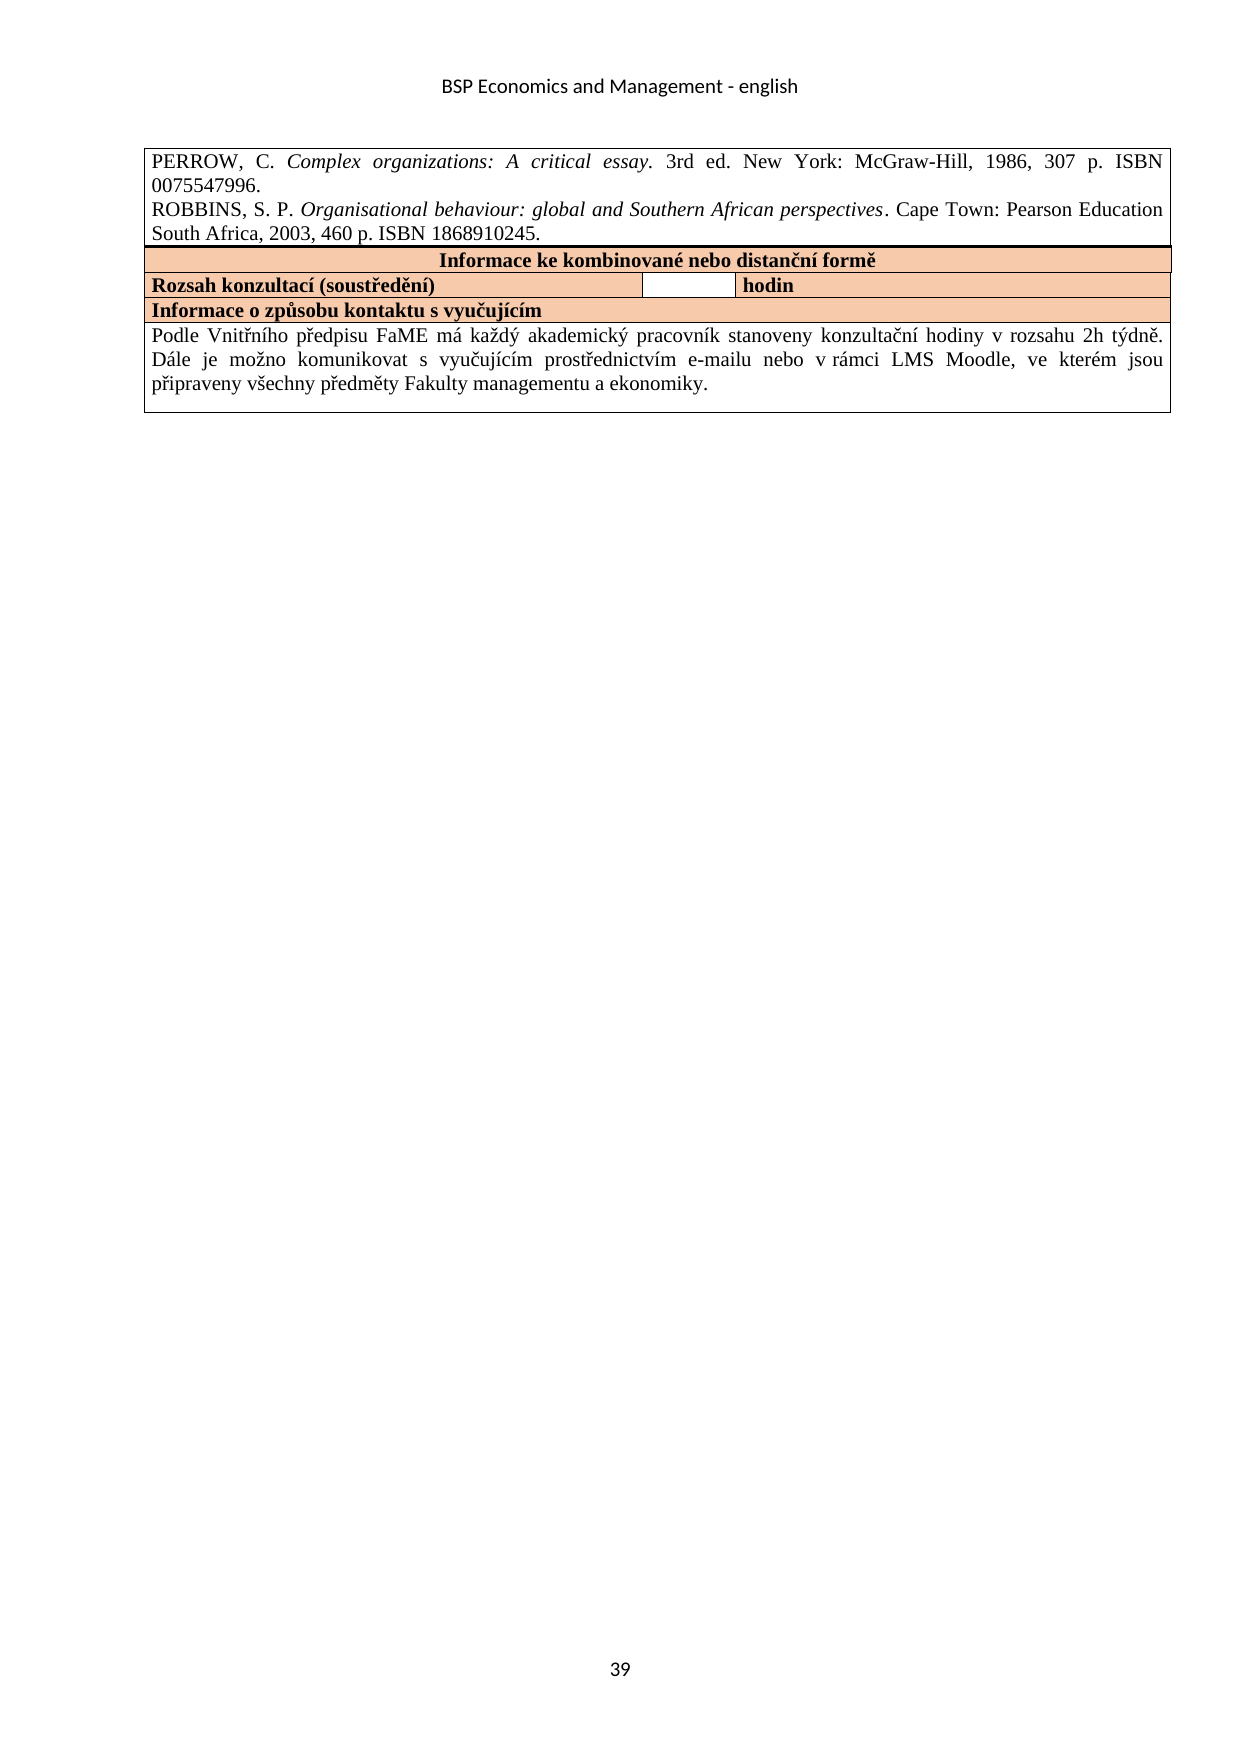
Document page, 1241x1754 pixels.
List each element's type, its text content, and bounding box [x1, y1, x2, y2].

table_cell Informace ke kombinované nebo distanční formě [145, 248, 1171, 272]
table_cell Informace o způsobu kontaktu s vyučujícím [145, 298, 1170, 322]
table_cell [145, 149, 1170, 245]
table_cell hodin [736, 273, 1170, 297]
table_cell Podle Vnitřního předpisu FaME má každý akademický pracovník stanoveny konzultační hodiny v rozsahu 2h týdně. Dále je možno komunikovat s vyučujícím prostřednictvím e-mailu nebo v rámci LMS Moodle, ve kterém jsou připraveny všechny předměty Fakulty managementu a ekonomiky. [145, 323, 1170, 412]
table_cell Rozsah konzultací (soustředění) [145, 273, 642, 297]
table_cell [643, 273, 735, 297]
